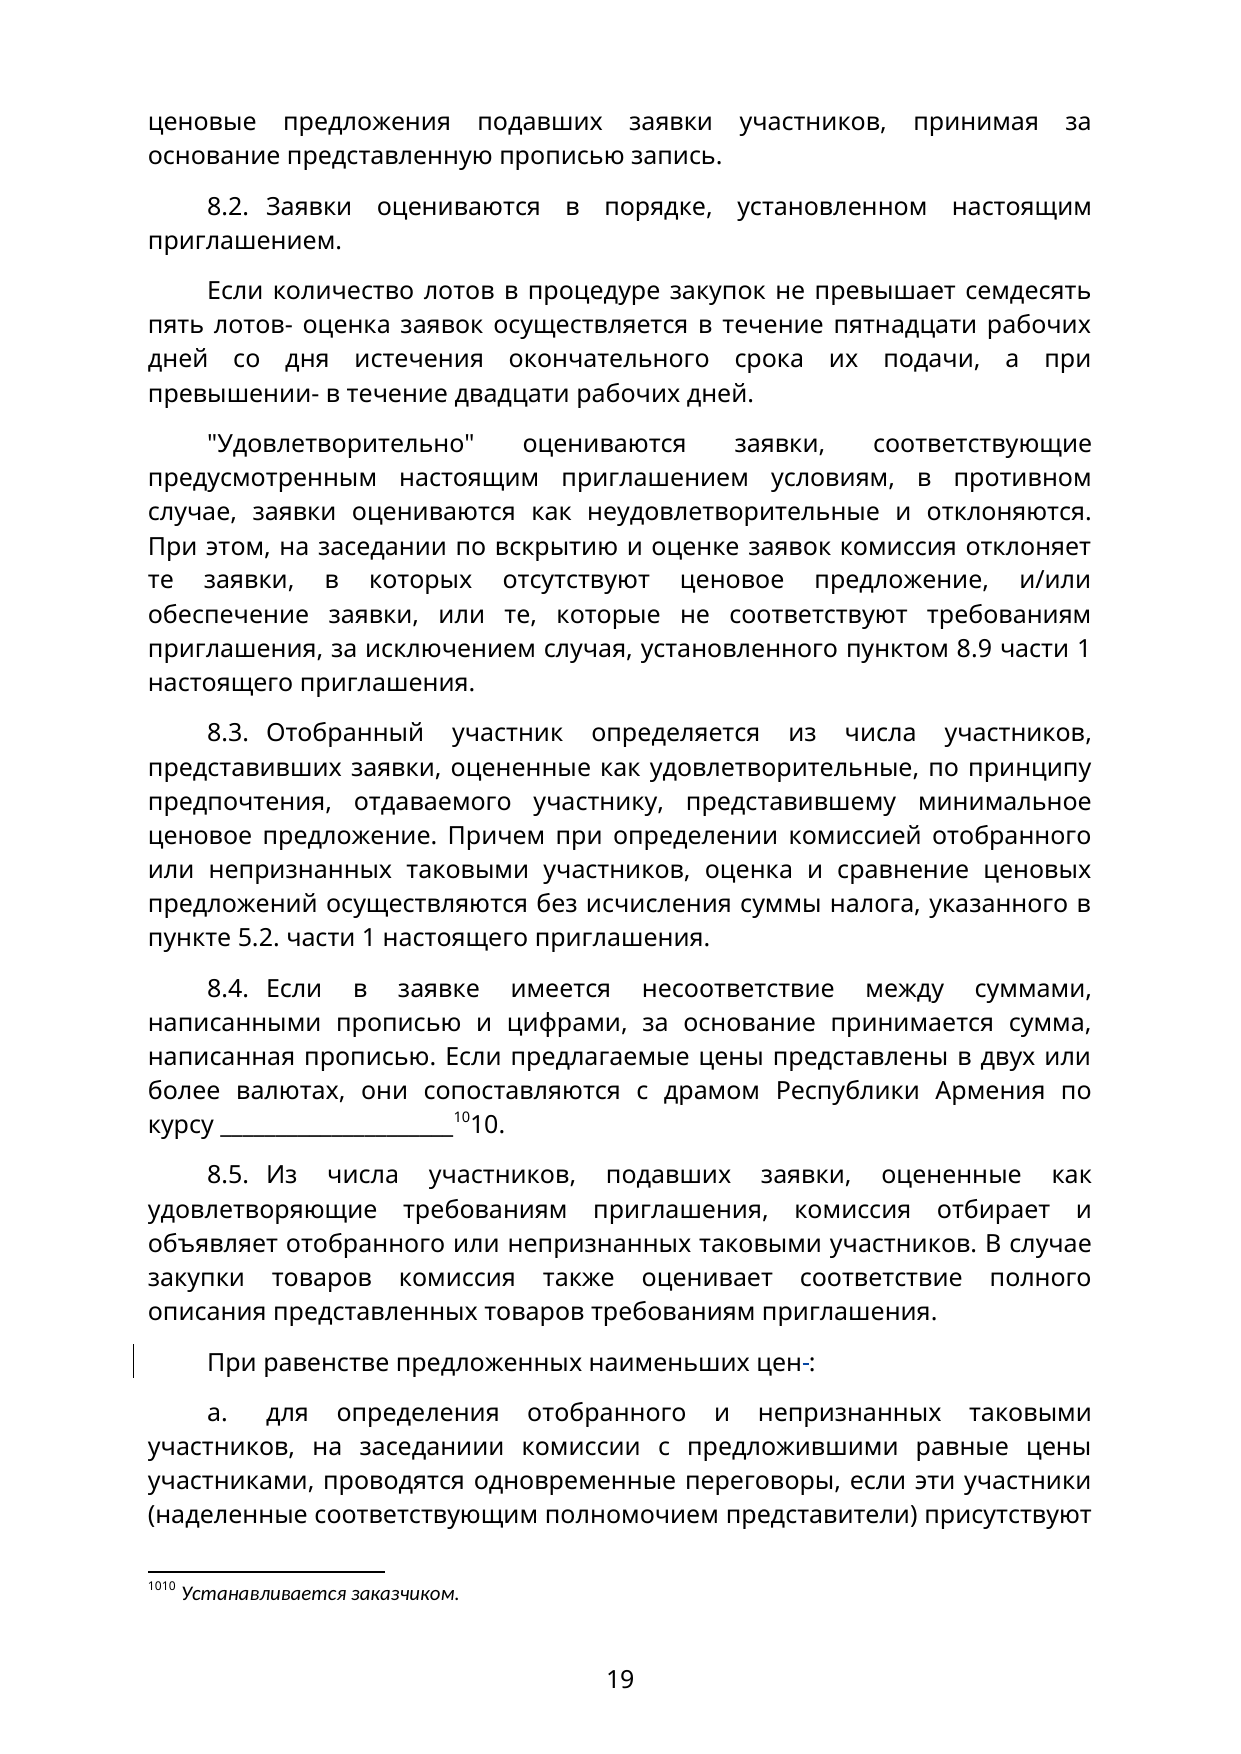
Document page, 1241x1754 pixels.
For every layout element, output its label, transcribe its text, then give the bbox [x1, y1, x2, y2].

text 8.2. Заявки оцениваются в порядке, установленном настоящим приглашением. [148, 188, 1092, 256]
text Если количество лотов в процедуре закупок не превышает семдесять пять лотов- оценка заявок осуществляется в течение пятнадцати рабочих дней со дня истечения окончательного срока их подачи, а при превышении- в течение двадцати рабочих дней. [148, 273, 1092, 409]
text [148, 1395, 1092, 1531]
text 8.5. Из числа участников, подавших заявки, оцененные как удовлетворяющие требованиям приглашения, комиссия отбирает и объявляет отобранного или непризнанных таковыми участников. В случае закупки товаров комиссия также оценивает соответствие полного описания представленных товаров требованиям приглашения. [148, 1157, 1092, 1327]
text 8.3. Отобранный участник определяется из числа участников, представивших заявки, оцененные как удовлетворительные, по принципу предпочтения, отдаваемого участнику, представившему минимальное ценовое предложение. Причем при определении комиссией отобранного или непризнанных таковыми участников, оценка и сравнение ценовых предложений осуществляются без исчисления суммы налога, указанного в пункте 5.2. части 1 настоящего приглашения. [148, 715, 1092, 953]
text При равенстве предложенных наименьших цен: [148, 1344, 1092, 1378]
text "Удовлетворительно" оцениваются заявки, соответствующие предусмотренным настоящим приглашением условиям, в противном случае, заявки оцениваются как неудовлетворительные и отклоняются. При этом, на заседании по вскрытию и оценке заявок комиссия отклоняет те заявки, в которых отсутствуют ценовое предложение, и/или обеспечение заявки, или те, которые не соответствуют требованиям приглашения, за исключением случая, установленного пунктом 8.9 части 1 настоящего приглашения. [148, 426, 1092, 698]
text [148, 103, 1092, 172]
text 8.4. Если в заявке имеется несоответствие между суммами, написанными прописью и цифрами, за основание принимается сумма, написанная прописью. Если предлагаемые цены представлены в двух или более валютах, они сопоставляются с драмом Республики Армения по курсу _____________________10. [148, 970, 1092, 1141]
